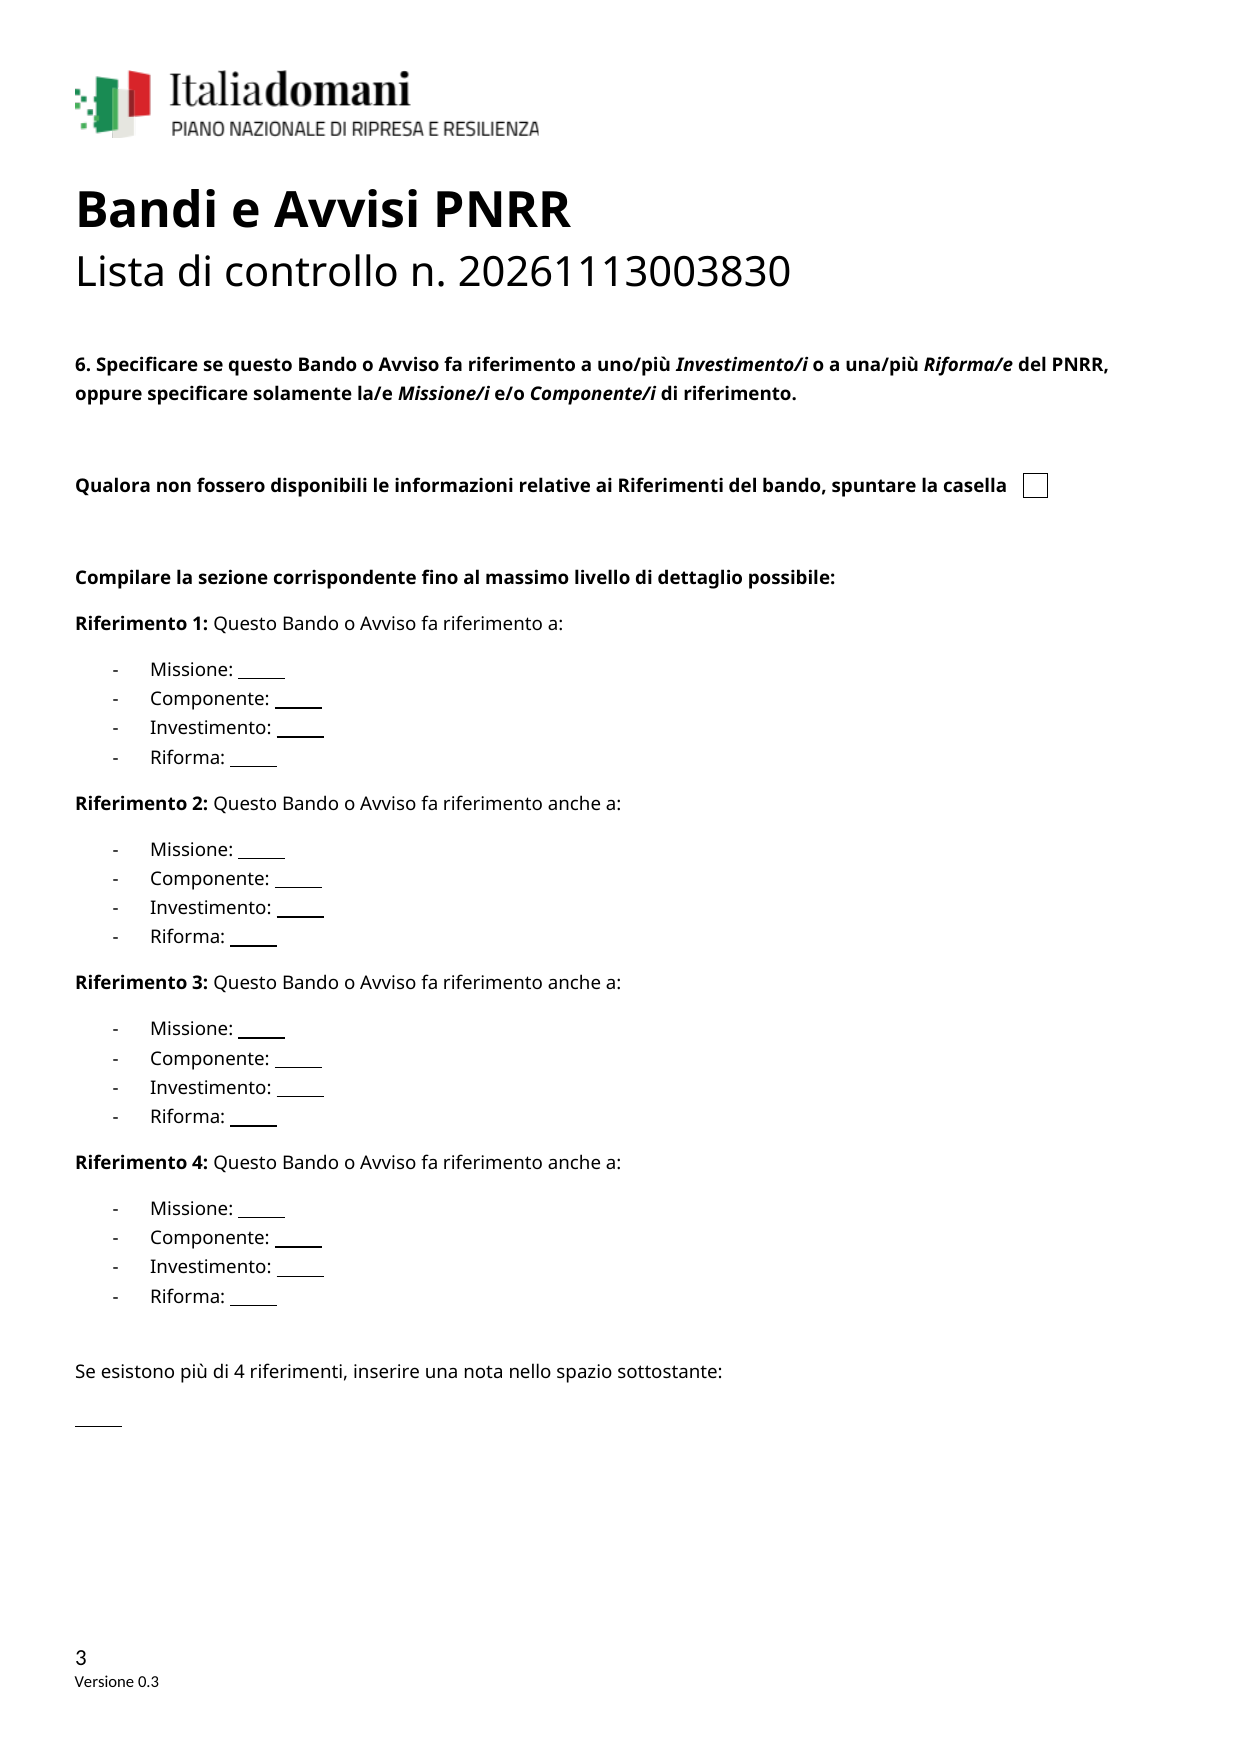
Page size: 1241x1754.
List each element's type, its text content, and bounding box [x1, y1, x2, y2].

text Riferimento 2: Questo Bando o Avviso fa riferimento anche a: [75, 790, 1165, 815]
text 6. Specificare se questo Bando o Avviso fa riferimento a uno/più Investimento/i o a una/più Riforma/e del PNRR, oppure specificare solamente la/e Missione/i e/o Componente/i di riferimento. [75, 351, 1165, 406]
list Riforma: [112, 1283, 1165, 1308]
list Componente: [112, 685, 1165, 711]
list Componente: [112, 1224, 1165, 1250]
text Riferimento 1: Questo Bando o Avviso fa riferimento a: [75, 610, 1165, 636]
list Missione: [112, 656, 1165, 682]
list Missione: [112, 1016, 1165, 1041]
list Investimento: [112, 1254, 1165, 1279]
list Missione: [112, 1195, 1165, 1221]
list Componente: [112, 865, 1165, 891]
text Compilare la sezione corrispondente fino al massimo livello di dettaglio possibile: [75, 564, 1165, 590]
text Qualora non fossero disponibili le informazioni relative ai Riferimenti del bando, spuntare la casella [75, 472, 1165, 498]
list Investimento: [112, 1074, 1165, 1099]
text Riferimento 4: Questo Bando o Avviso fa riferimento anche a: [75, 1149, 1165, 1175]
text Se esistono più di 4 riferimenti, inserire una nota nello spazio sottostante: [75, 1329, 1165, 1384]
list Investimento: [112, 715, 1165, 740]
list Riforma: [112, 1103, 1165, 1129]
list Componente: [112, 1045, 1165, 1070]
list Investimento: [112, 894, 1165, 920]
list Riforma: [112, 744, 1165, 769]
text Riferimento 3: Questo Bando o Avviso fa riferimento anche a: [75, 969, 1165, 995]
list Riforma: [112, 924, 1165, 949]
list Missione: [112, 836, 1165, 861]
